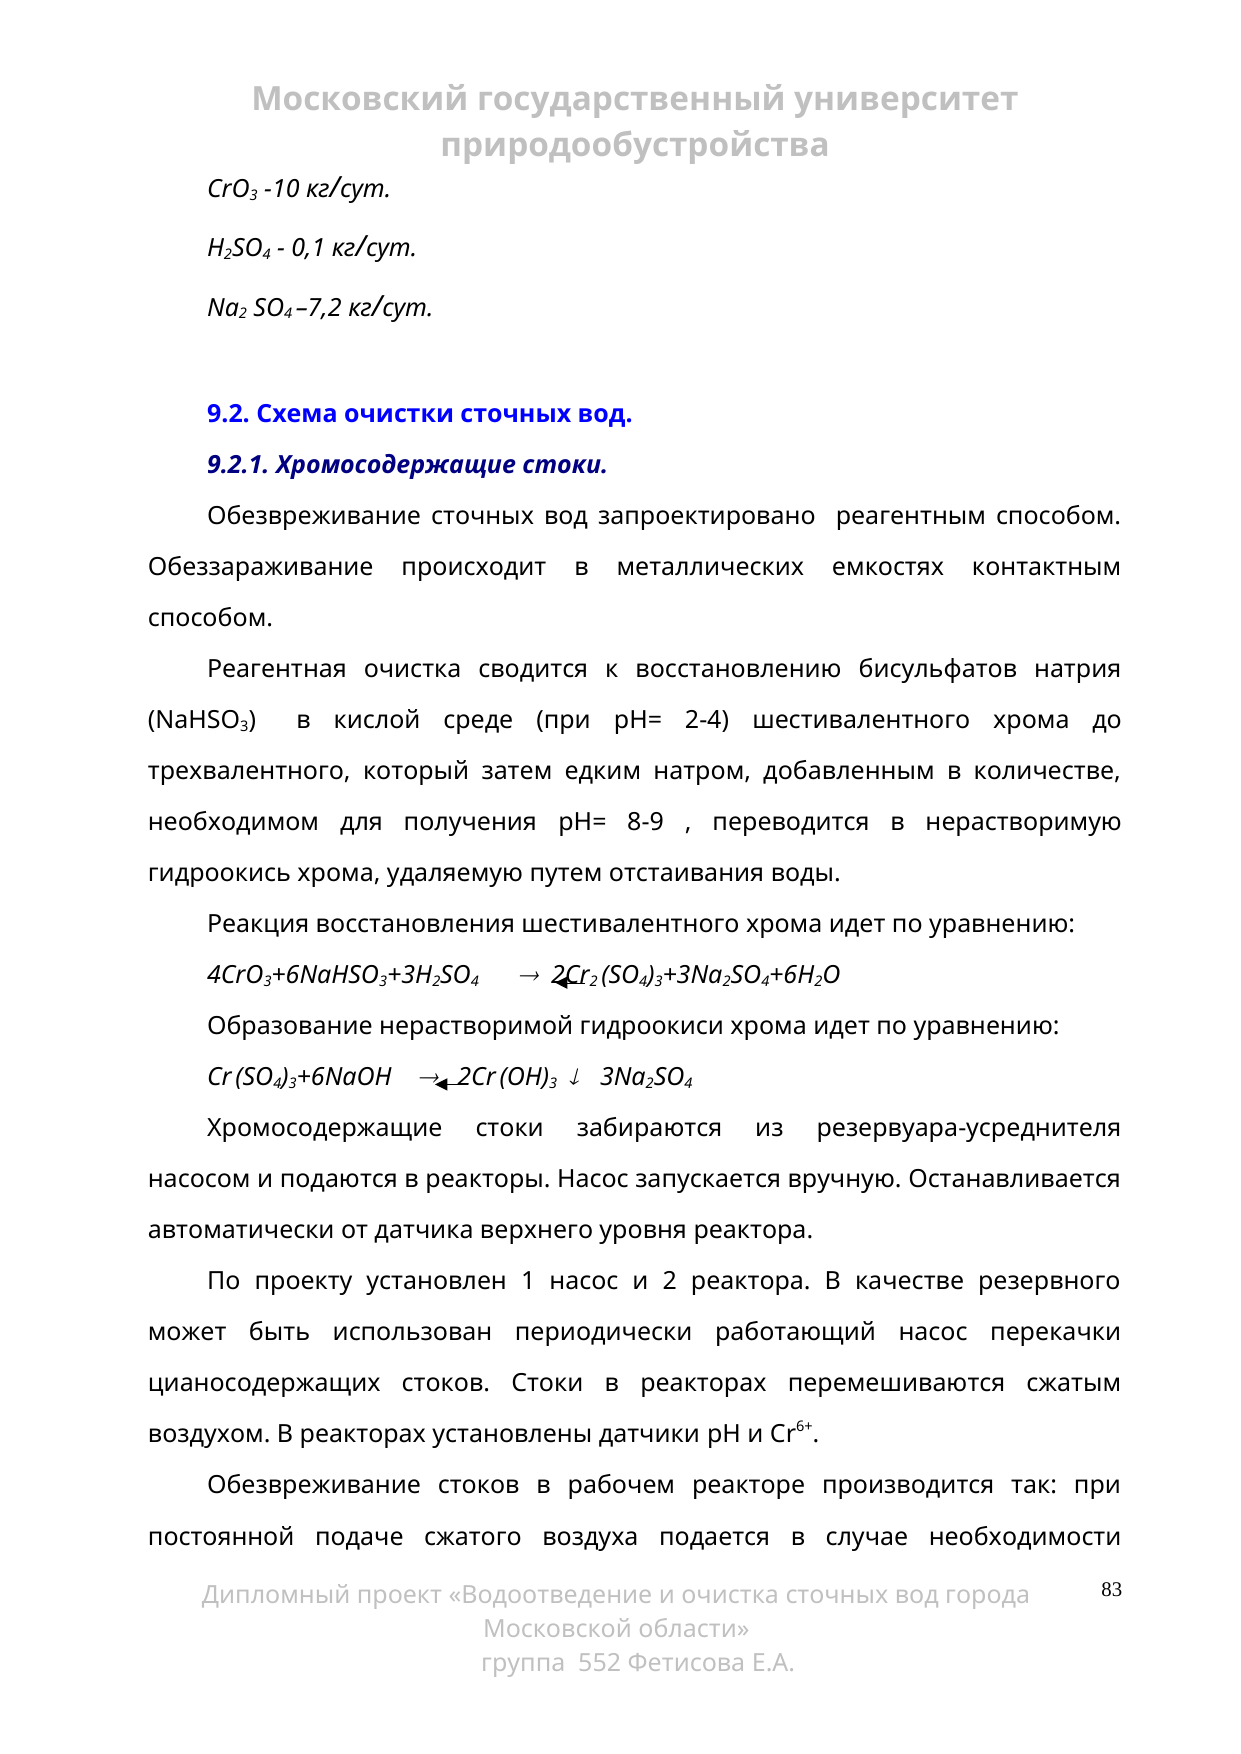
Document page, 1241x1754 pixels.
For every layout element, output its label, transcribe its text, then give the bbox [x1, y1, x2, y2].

subtitle 9.2. Схема очистки сточных вод. [148, 395, 1122, 429]
text Обезвреживание сточных вод запроектировано реагентным способом. Обеззараживание происходит в металлических емкостях контактным способом. [148, 497, 1122, 633]
text 4CrO3+6NaHSO3+3H2SO4 2Cr2 (SO4)3+3Na2SO4+6H2O [148, 957, 1122, 991]
text 9.2.1. Хромосодержащие стоки. [148, 446, 1122, 480]
text CrO3 -10 кг/сут. [148, 166, 1122, 206]
text Реакция восстановления шестивалентного хрома идет по уравнению: [148, 906, 1122, 940]
text Реагентная очистка сводится к восстановлению бисульфатов натрия (NaHSO3) в кислой среде (при pH= 2-4) шестивалентного хрома до трехвалентного, который затем едким натром, добавленным в количестве, необходимом для получения pH= 8-9 , переводится в нерастворимую гидроокись хрома, удаляемую путем отстаивания воды. [148, 651, 1122, 889]
text По проекту установлен 1 насос и 2 реактора. В качестве резервного может быть использован периодически работающий насос перекачки цианосодержащих стоков. Стоки в реакторах перемешиваются сжатым воздухом. В реакторах установлены датчики pH и Cr6+. [148, 1263, 1122, 1450]
text Cr (SO4)3+6NaOH 2Cr (OH)3 3Na2SO4 [148, 1059, 1122, 1093]
text Образование нерастворимой гидроокиси хрома идет по уравнению: [148, 1008, 1122, 1042]
text H2SO4 - 0,1 кг/сут. [148, 225, 1122, 265]
text Na2 SO4 –7,2 кг/сут. [148, 285, 1122, 324]
text Хромосодержащие стоки забираются из резервуара-усреднителя насосом и подаются в реакторы. Насос запускается вручную. Останавливается автоматически от датчика верхнего уровня реактора. [148, 1110, 1122, 1246]
